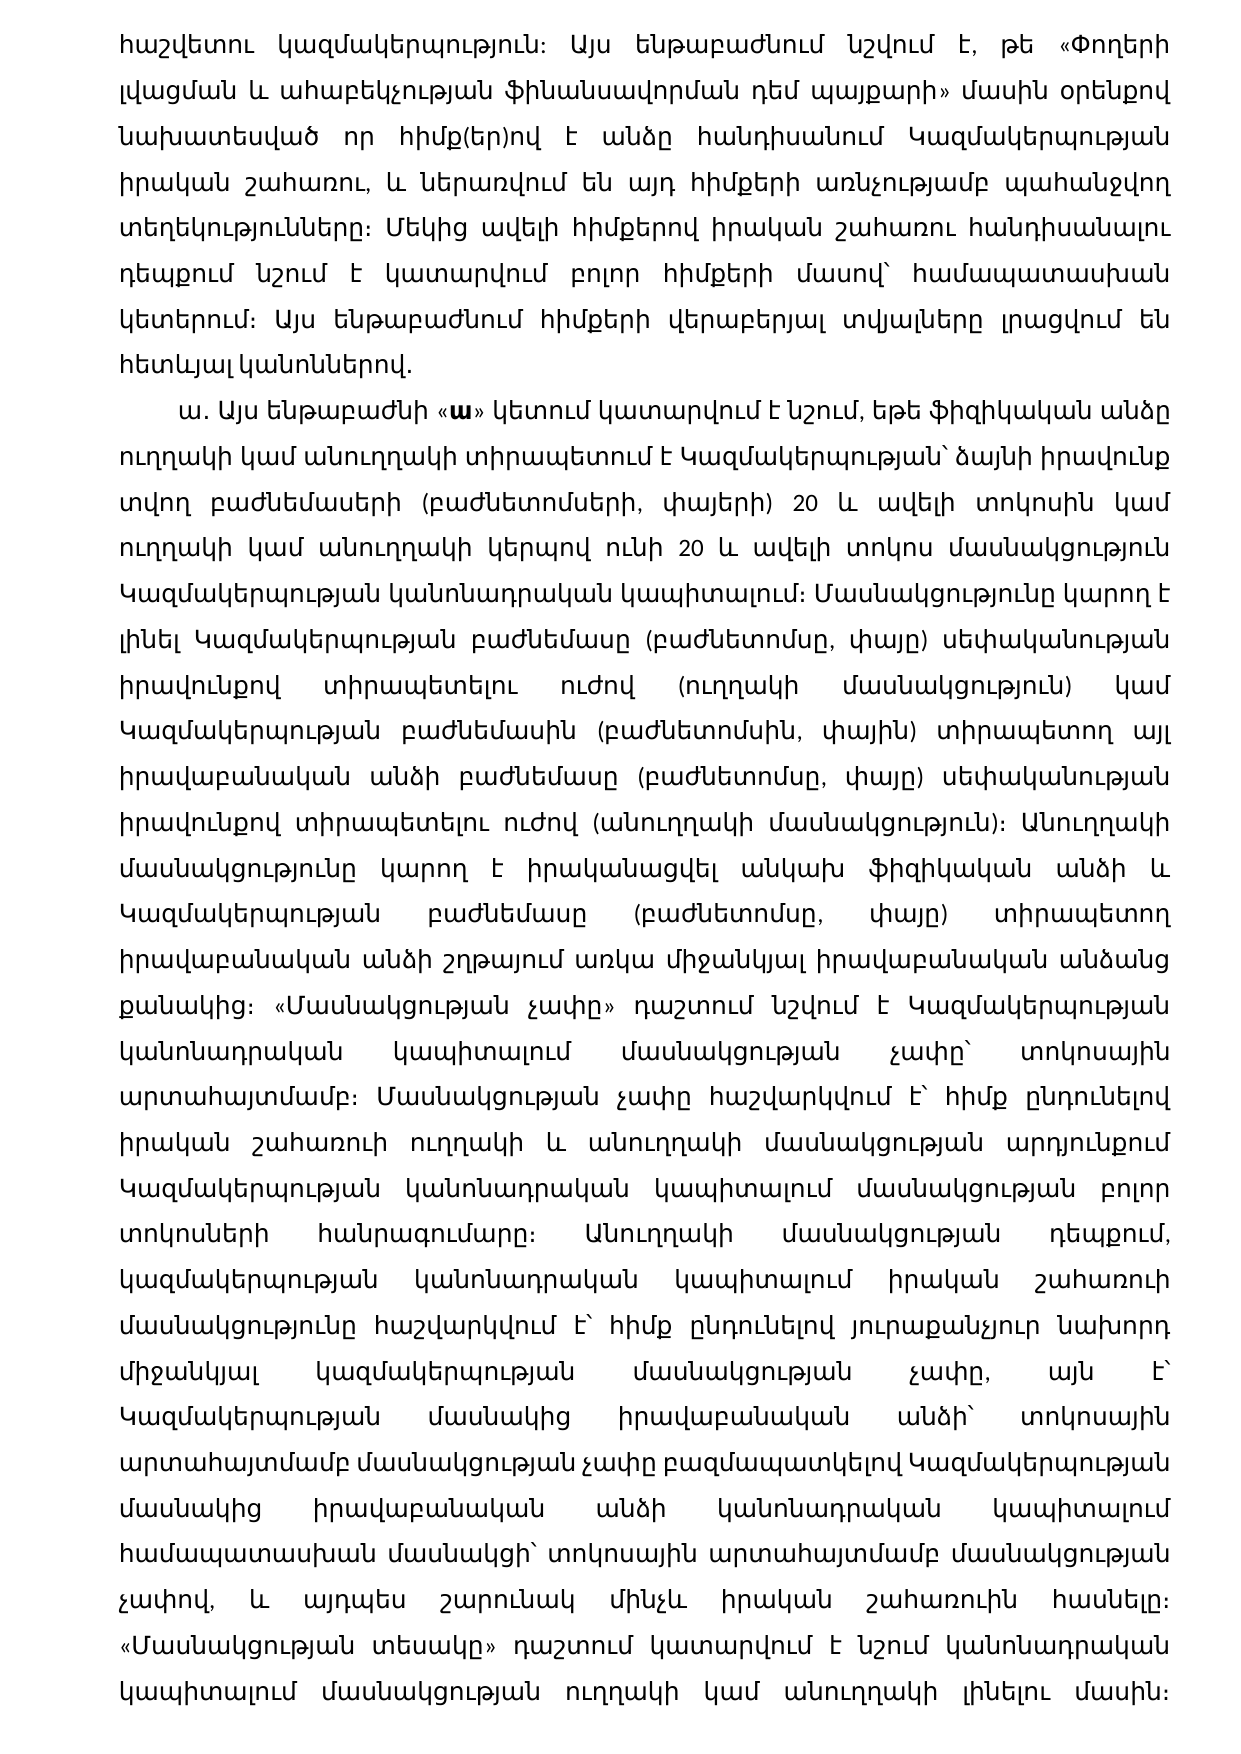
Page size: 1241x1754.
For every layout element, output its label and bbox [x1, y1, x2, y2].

list [118, 29, 1171, 380]
text [118, 395, 1171, 1706]
